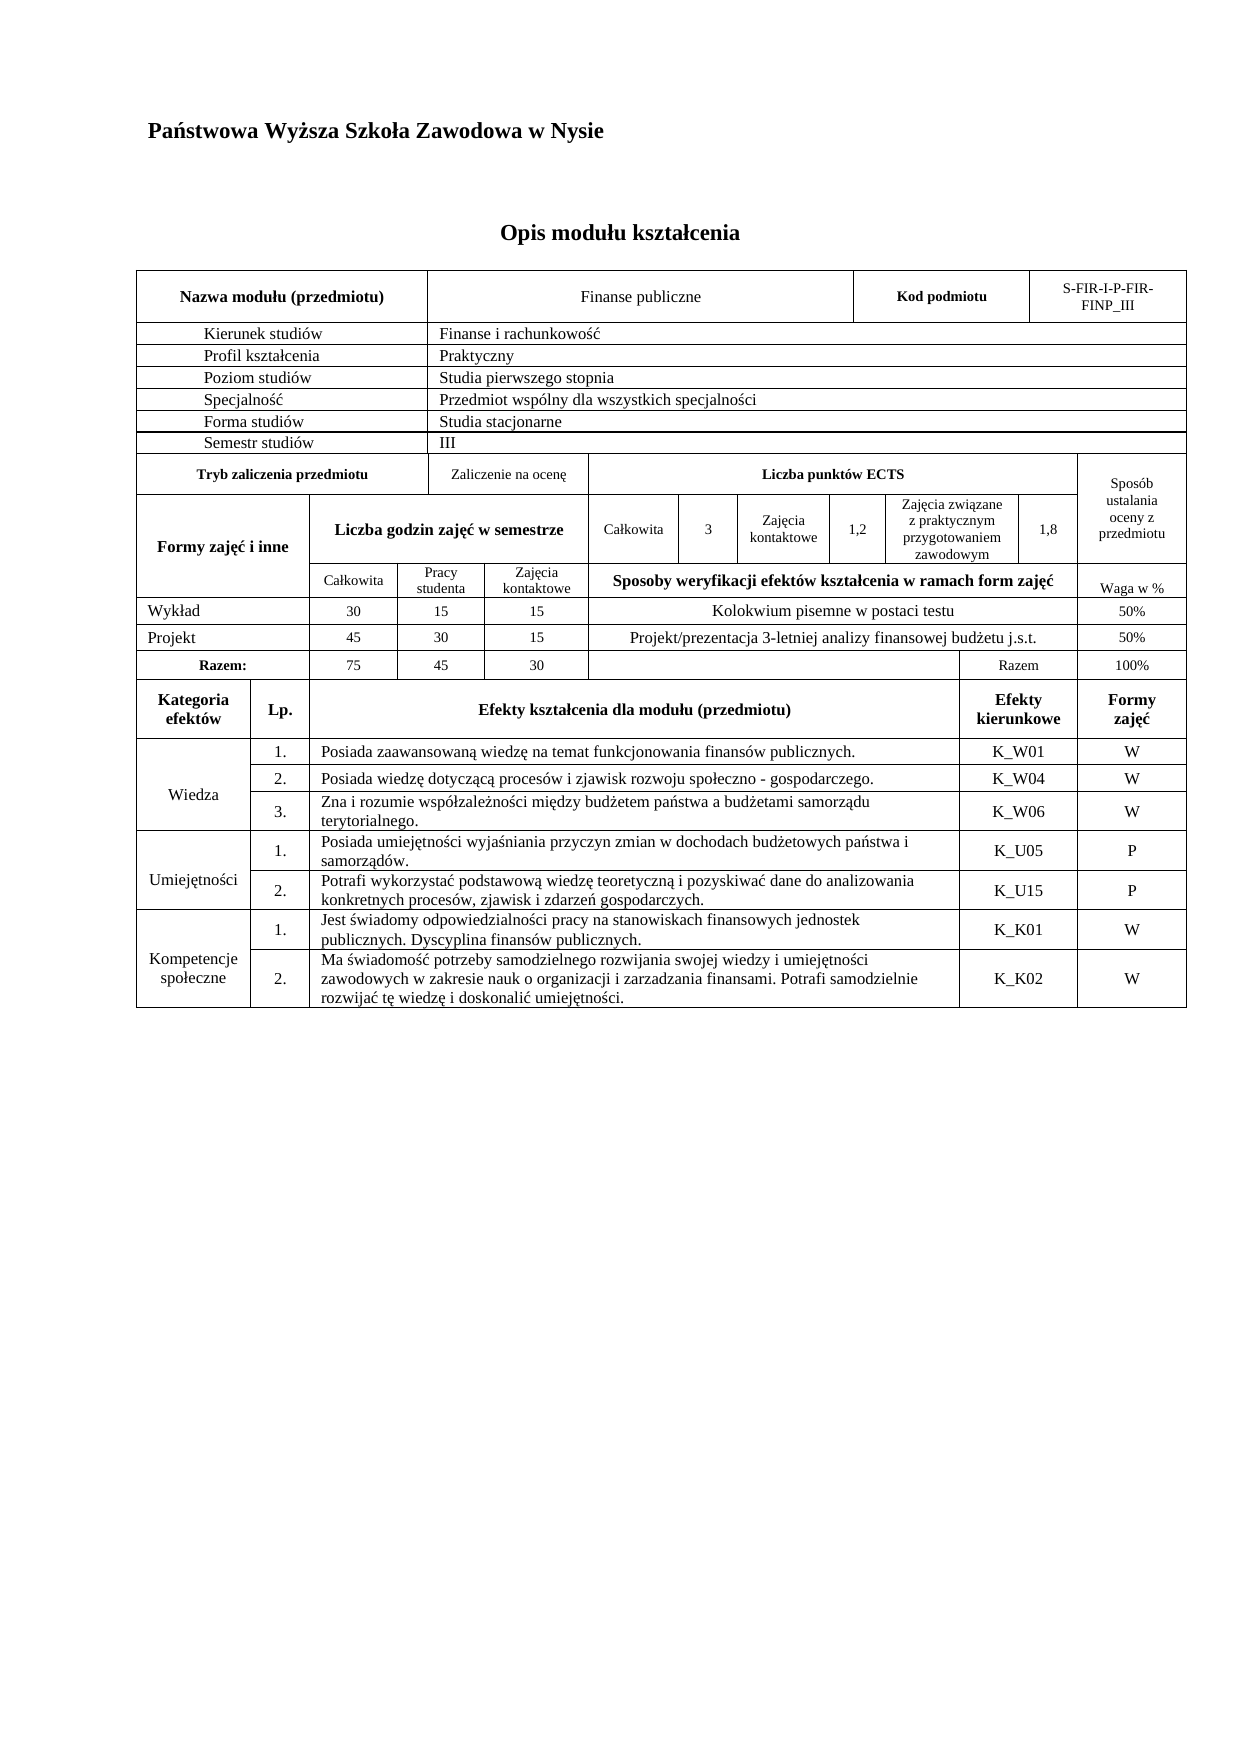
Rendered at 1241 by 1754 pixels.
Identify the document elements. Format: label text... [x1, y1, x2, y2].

table_cell Poziom studiów [137, 367, 427, 388]
table_cell Posiada umiejętności wyjaśniania przyczyn zmian w dochodach budżetowych państwa i samorządów. [310, 831, 959, 870]
table_cell Przedmiot wspólny dla wszystkich specjalności [428, 389, 1186, 409]
table_header Finanse publiczne [428, 271, 853, 322]
table_cell K_W04 [960, 765, 1077, 791]
table_cell 1,2 [830, 495, 885, 562]
table_cell Tryb zaliczenia przedmiotu [137, 454, 428, 494]
table_cell Waga w % [1078, 564, 1186, 597]
table_cell Wiedza [137, 739, 250, 830]
table_cell Zaliczenie na ocenę [429, 454, 588, 494]
table_cell Jest świadomy odpowiedzialności pracy na stanowiskach finansowych jednostek publicznych. Dyscyplina finansów publicznych. [310, 910, 959, 948]
table_cell Całkowita [589, 495, 678, 562]
table_cell 3 [679, 495, 737, 562]
table_cell 15 [398, 598, 484, 624]
table_cell Zajęcia kontaktowe [485, 564, 588, 597]
table_cell 50% [1078, 598, 1186, 624]
table_cell Formy zajęć [1078, 680, 1186, 738]
table_cell Posiada wiedzę dotyczącą procesów i zjawisk rozwoju społeczno - gospodarczego. [310, 765, 959, 791]
table_cell 75 [310, 651, 397, 679]
table_cell Semestr studiów [137, 433, 427, 453]
table_cell Potrafi wykorzystać podstawową wiedzę teoretyczną i pozyskiwać dane do analizowania konkretnych procesów, zjawisk i zdarzeń gospodarczych. [310, 871, 959, 909]
table_cell Praktyczny [428, 345, 1186, 366]
table_cell Ma świadomość potrzeby samodzielnego rozwijania swojej wiedzy i umiejętności zawodowych w zakresie nauk o organizacji i zarzadzania finansami. Potrafi samodzielnie rozwijać tę wiedzę i doskonalić umiejętności. [310, 950, 959, 1007]
table_cell P [1078, 831, 1186, 870]
table_cell 1,8 [1019, 495, 1077, 562]
table_cell K_U05 [960, 831, 1077, 870]
table_cell K_U15 [960, 871, 1077, 909]
table_cell Liczba punktów ECTS [589, 454, 1077, 494]
table_cell Kierunek studiów [137, 323, 427, 344]
table_cell 2. [251, 765, 309, 791]
table_cell 30 [398, 625, 484, 650]
table_cell Umiejętności [137, 831, 250, 909]
table_cell W [1078, 792, 1186, 830]
table_cell Kolokwium pisemne w postaci testu [589, 598, 1077, 624]
table_cell 1. [251, 739, 309, 764]
table_cell K_W01 [960, 739, 1077, 764]
table_cell 15 [485, 625, 588, 650]
table_cell Sposób ustalania oceny z przedmiotu [1078, 454, 1186, 562]
table_cell K_W06 [960, 792, 1077, 830]
table_cell 1. [251, 910, 309, 948]
table_cell Efekty kształcenia dla modułu (przedmiotu) [310, 680, 959, 738]
table_cell Forma studiów [137, 411, 427, 431]
table_cell Projekt [137, 625, 309, 650]
table_cell K_K01 [960, 910, 1077, 948]
table_cell Razem [960, 651, 1077, 679]
table_cell 50% [1078, 625, 1186, 650]
table_cell 1. [251, 831, 309, 870]
table_cell Lp. [251, 680, 309, 738]
table_header S-FIR-I-P-FIR-FINP_III [1030, 271, 1186, 322]
table_cell 100% [1078, 651, 1186, 679]
table_cell 15 [485, 598, 588, 624]
table_header Nazwa modułu (przedmiotu) [137, 271, 427, 322]
table_cell Kompetencje społeczne [137, 910, 250, 1007]
table_cell Kategoria efektów [137, 680, 250, 738]
table_cell Finanse i rachunkowość [428, 323, 1186, 344]
table_cell Specjalność [137, 389, 427, 409]
table_cell Wykład [137, 598, 309, 624]
table_cell 2. [251, 871, 309, 909]
table_cell Całkowita [310, 564, 397, 597]
table_cell W [1078, 910, 1186, 948]
table_cell Studia pierwszego stopnia [428, 367, 1186, 388]
table_cell P [1078, 871, 1186, 909]
table_cell Liczba godzin zajęć w semestrze [310, 495, 588, 562]
table_cell Sposoby weryfikacji efektów kształcenia w ramach form zajęć [589, 564, 1077, 597]
table_cell Pracy studenta [398, 564, 484, 597]
table_cell K_K02 [960, 950, 1077, 1007]
text Państwowa Wyższa Szkoła Zawodowa w Nysie [148, 117, 1092, 143]
table_cell 30 [485, 651, 588, 679]
table_cell Studia stacjonarne [428, 411, 1186, 431]
table_cell [589, 651, 959, 679]
table_cell 30 [310, 598, 397, 624]
table_cell Zajęcia związane z praktycznym przygotowaniem zawodowym [886, 495, 1018, 562]
table_cell W [1078, 765, 1186, 791]
table_cell 45 [398, 651, 484, 679]
table_cell Posiada zaawansowaną wiedzę na temat funkcjonowania finansów publicznych. [310, 739, 959, 764]
table_cell 45 [310, 625, 397, 650]
table_cell W [1078, 739, 1186, 764]
table_cell W [1078, 950, 1186, 1007]
table_cell 2. [251, 950, 309, 1007]
table_cell Formy zajęć i inne [137, 495, 309, 597]
table_cell Zna i rozumie współzależności między budżetem państwa a budżetami samorządu terytorialnego. [310, 792, 959, 830]
table_header Kod podmiotu [854, 271, 1029, 322]
table_cell Zajęcia kontaktowe [738, 495, 829, 562]
table_cell III [428, 433, 1186, 453]
table_cell 3. [251, 792, 309, 830]
table_cell Projekt/prezentacja 3-letniej analizy finansowej budżetu j.s.t. [589, 625, 1077, 650]
table_cell Profil kształcenia [137, 345, 427, 366]
table_cell Razem: [137, 651, 309, 679]
table_cell Efekty kierunkowe [960, 680, 1077, 738]
text Opis modułu kształcenia [148, 219, 1092, 245]
